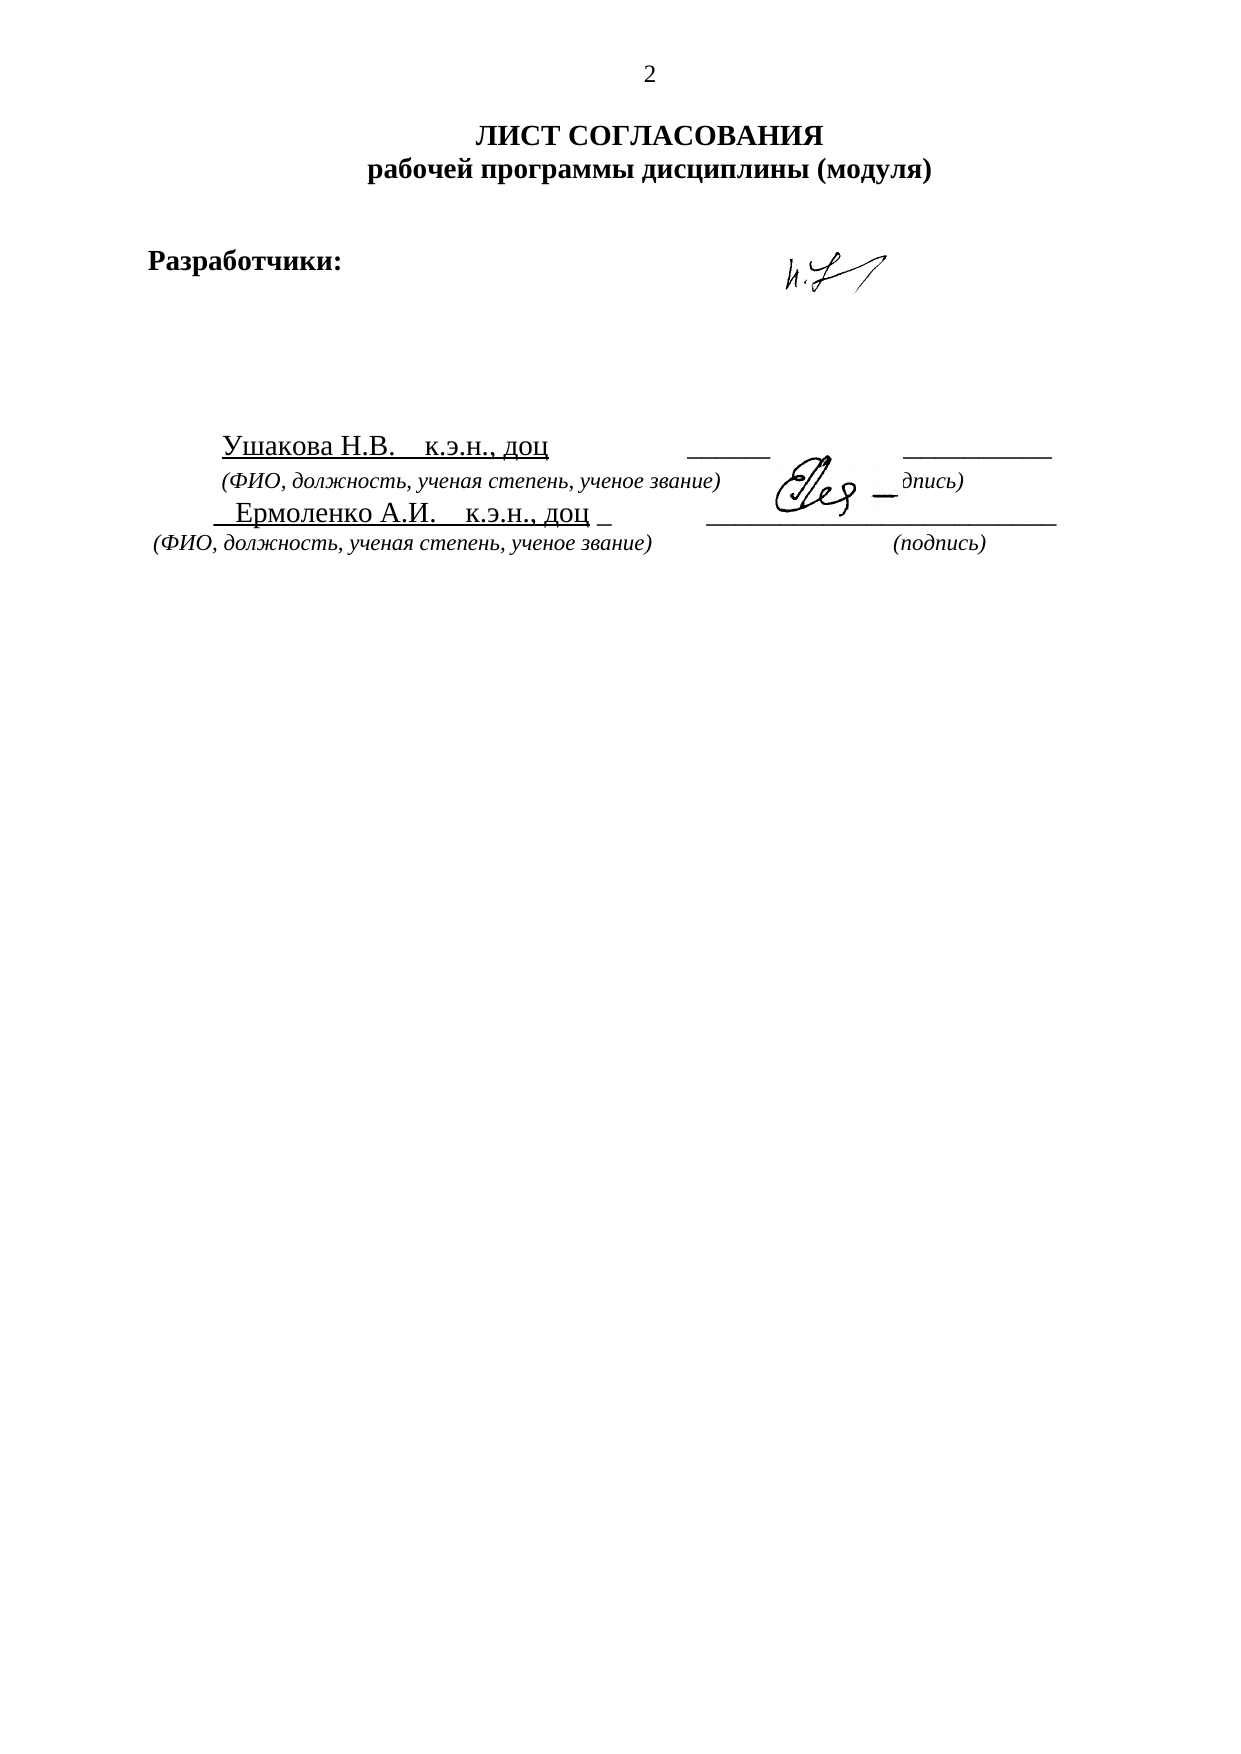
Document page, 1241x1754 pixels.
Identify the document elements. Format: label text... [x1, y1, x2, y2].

picture [770, 245, 903, 304]
text (ФИО, должность, ученая степень, ученое звание) (подпись) [148, 528, 1152, 555]
text _ Ермоленко А.И. _ к.э.н., доц _ ________________________ [148, 495, 1152, 528]
text Ушакова Н.В. _ к.э.н., доц _________________________ (ФИО, должность, ученая степень, ученое звание) (подпись) [148, 428, 1152, 495]
text ЛИСТ СОГЛАСОВАНИЯ [148, 118, 1152, 152]
text рабочей программы дисциплины (модуля) [148, 152, 1152, 185]
text Разработчики: [148, 243, 1152, 276]
picture [770, 447, 903, 522]
